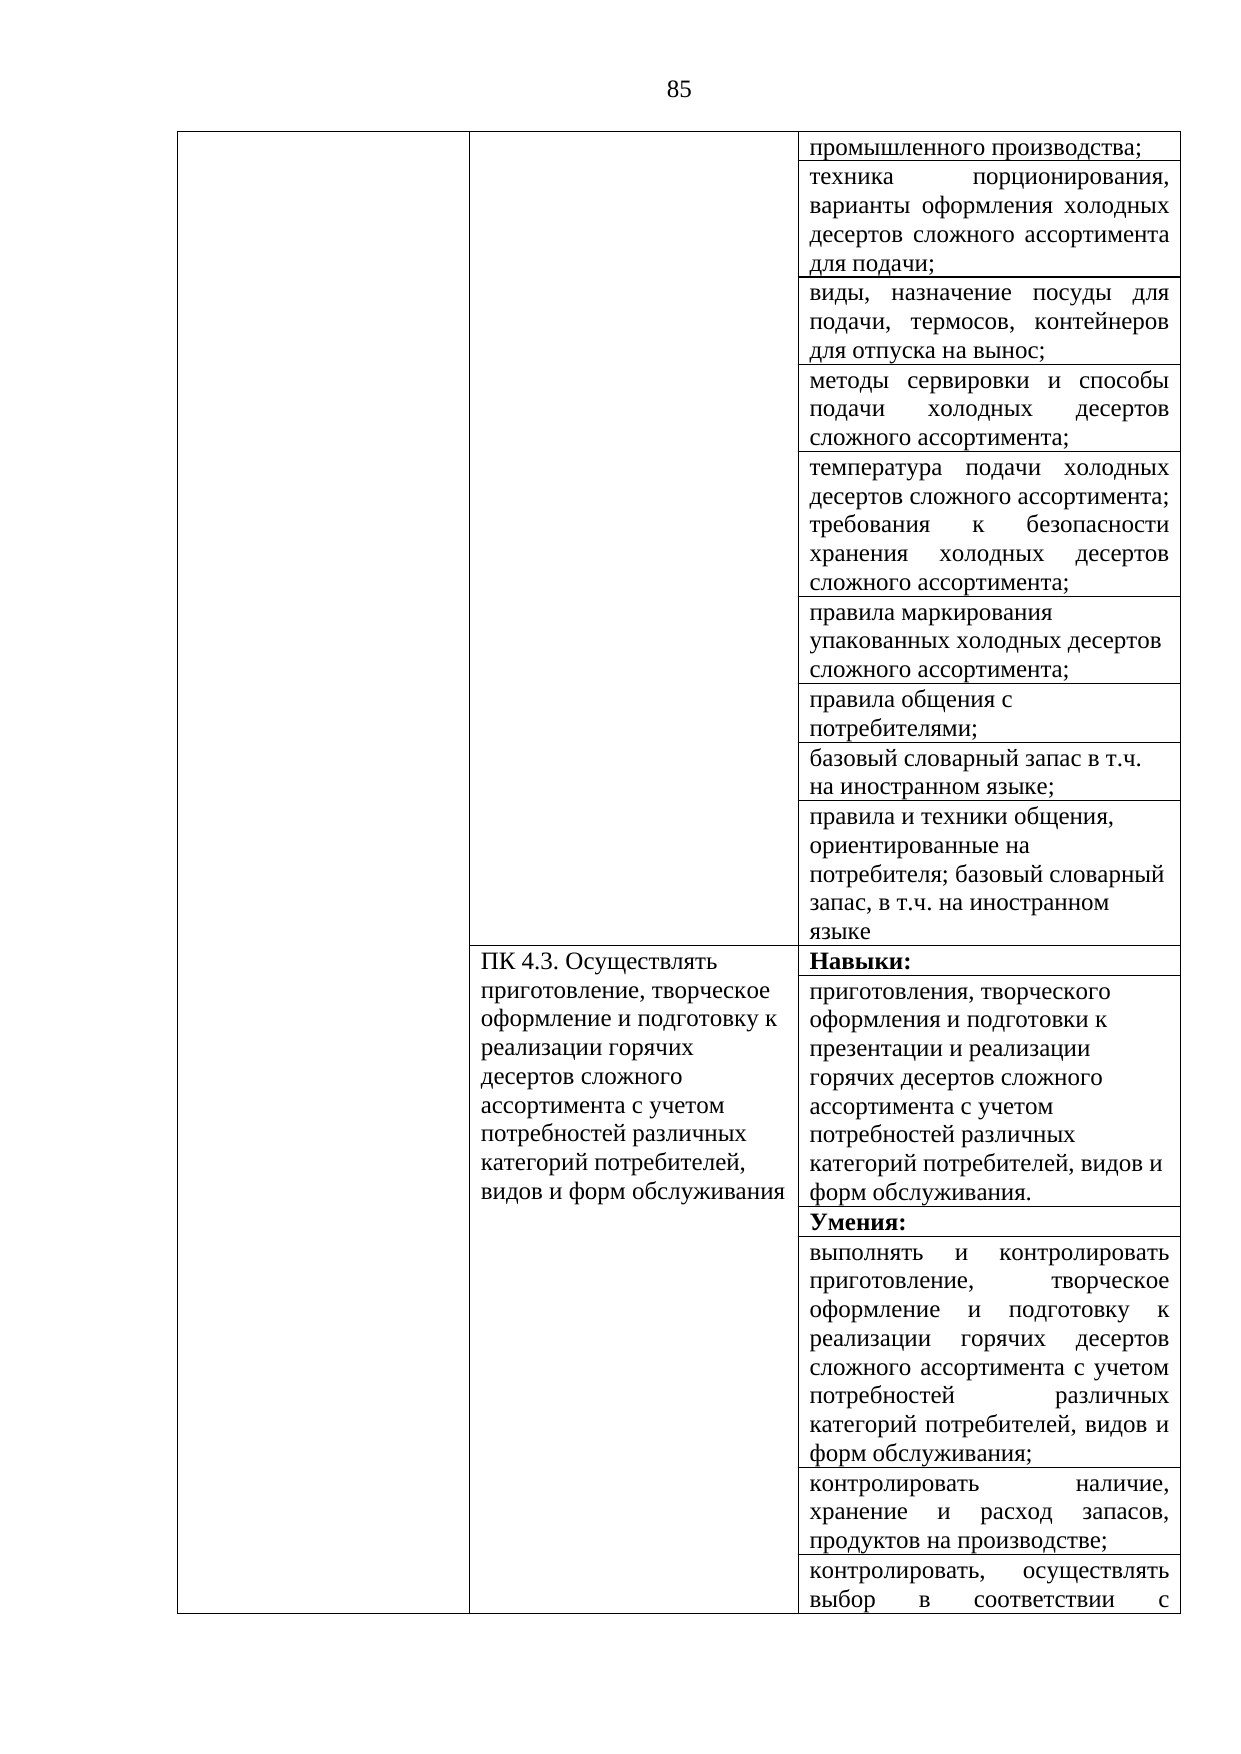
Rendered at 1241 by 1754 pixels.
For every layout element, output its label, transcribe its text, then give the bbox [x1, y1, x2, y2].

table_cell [799, 1555, 1180, 1612]
table_cell техника порционирования, варианты оформления холодных десертов сложного ассортимента для подачи; [799, 161, 1180, 276]
table_cell базовый словарный запас в т.ч. на иностранном языке; [799, 743, 1180, 800]
table_cell правила общения с потребителями; [799, 684, 1180, 742]
table_cell Навыки: [799, 946, 1180, 975]
table_cell температура подачи холодных десертов сложного ассортимента; требования к безопасности хранения холодных десертов сложного ассортимента; [799, 452, 1180, 596]
table_cell выполнять и контролировать приготовление, творческое оформление и подготовку к реализации горячих десертов сложного ассортимента с учетом потребностей различных категорий потребителей, видов и форм обслуживания; [799, 1237, 1180, 1467]
table_cell методы сервировки и способы подачи холодных десертов сложного ассортимента; [799, 365, 1180, 451]
table_cell приготовления, творческого оформления и подготовки к презентации и реализации горячих десертов сложного ассортимента с учетом потребностей различных категорий потребителей, видов и форм обслуживания. [799, 976, 1180, 1206]
table_cell правила маркирования упакованных холодных десертов сложного ассортимента; [799, 597, 1180, 683]
table_cell контролировать наличие, хранение и расход запасов, продуктов на производстве; [799, 1468, 1180, 1554]
table_cell ПК 4.3. Осуществлять приготовление, творческое оформление и подготовку к реализации горячих десертов сложного ассортимента с учетом потребностей различных категорий потребителей, видов и форм обслуживания [470, 946, 798, 1612]
table_cell виды, назначение посуды для подачи, термосов, контейнеров для отпуска на вынос; [799, 278, 1180, 364]
table_cell Умения: [799, 1207, 1180, 1236]
table_cell правила и техники общения, ориентированные на потребителя; базовый словарный запас, в т.ч. на иностранном языке [799, 801, 1180, 945]
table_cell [799, 132, 1180, 160]
